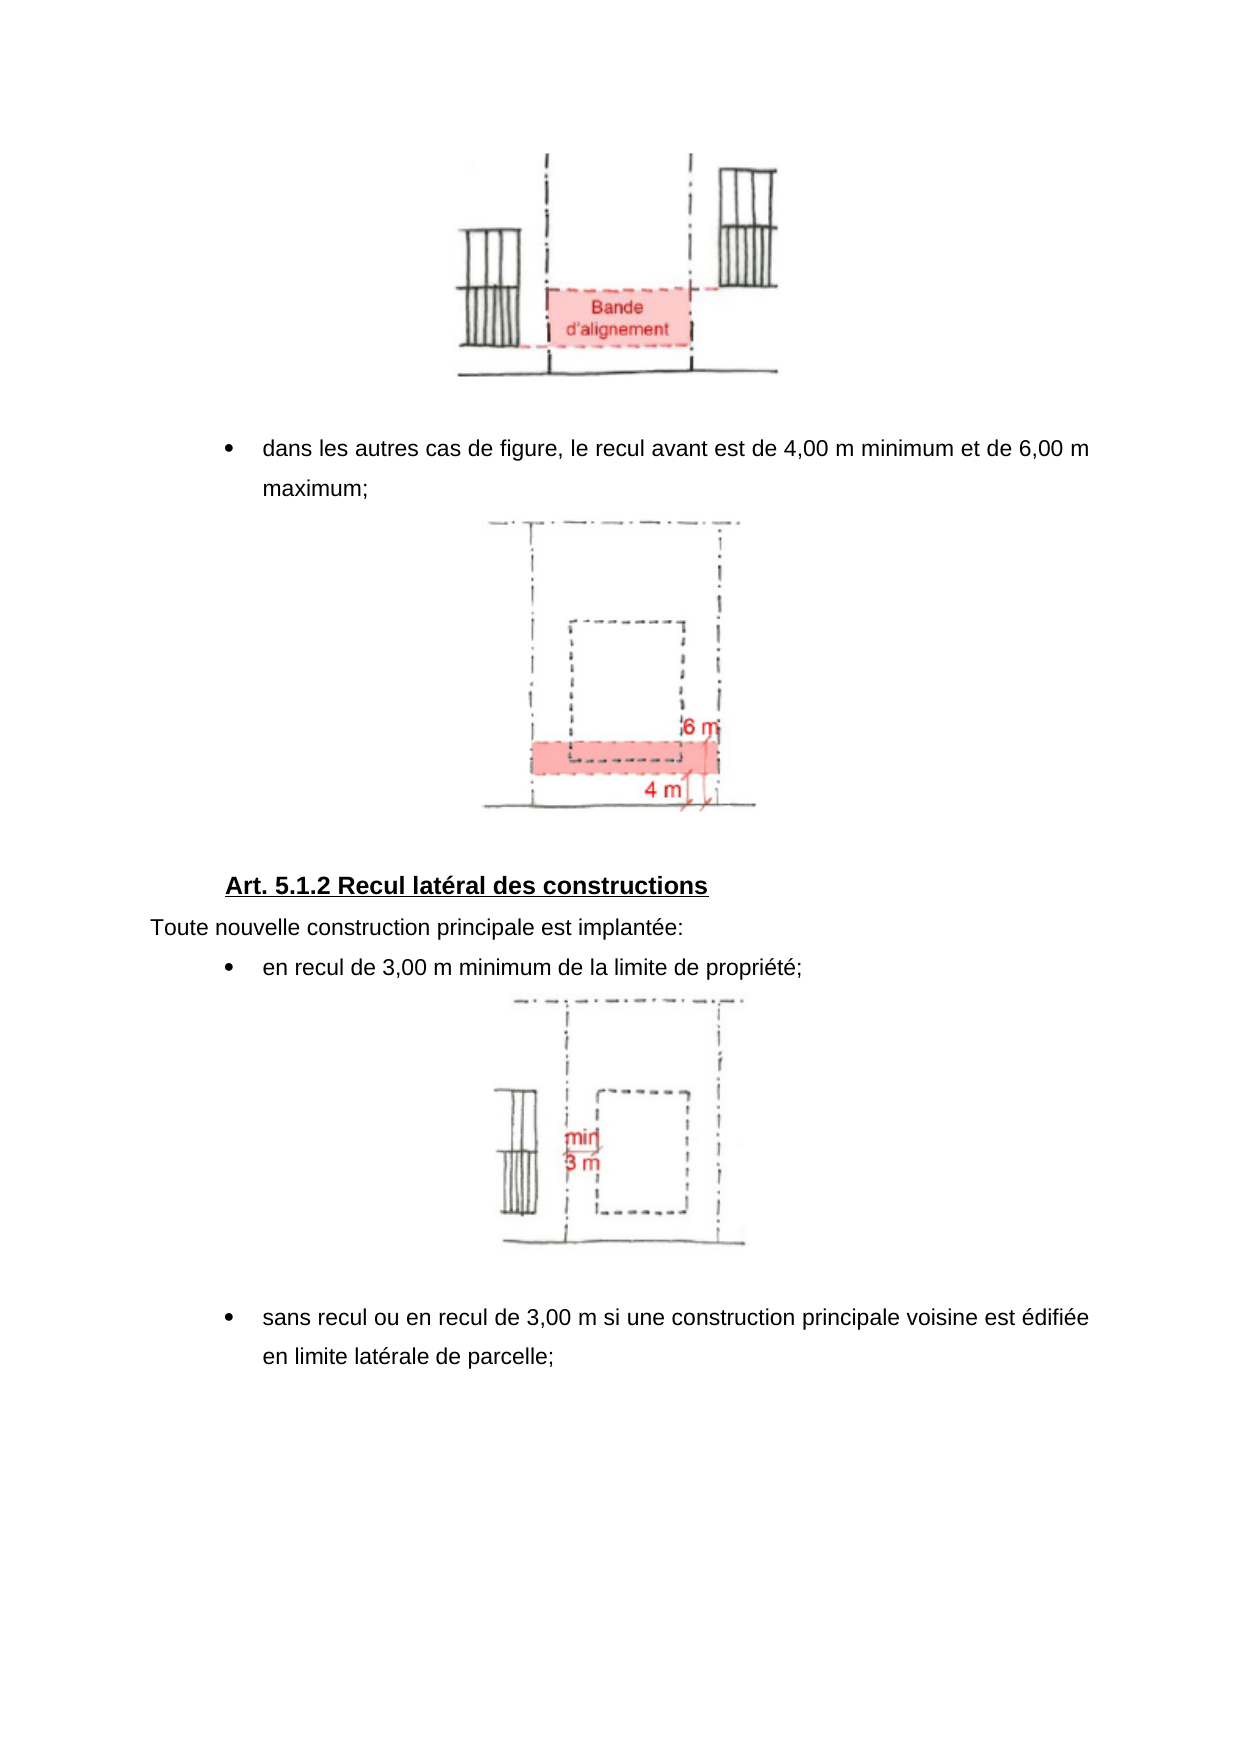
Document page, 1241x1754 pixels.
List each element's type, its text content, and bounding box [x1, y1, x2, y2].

list en recul de 3,00 m minimum de la limite de propriété; [225, 954, 1090, 980]
picture [488, 993, 753, 1251]
list dans les autres cas de figure, le recul avant est de 4,00 m minimum et de 6,00 m maximum; [225, 435, 1090, 501]
text Toute nouvelle construction principale est implantée: [150, 914, 1090, 941]
picture [477, 514, 764, 815]
list sans recul ou en recul de 3,00 m si une construction principale voisine est édifiée en limite latérale de parcelle; [225, 1304, 1090, 1369]
subtitle Art. 5.1.2 Recul latéral des constructions [225, 871, 1090, 900]
picture [452, 150, 789, 383]
